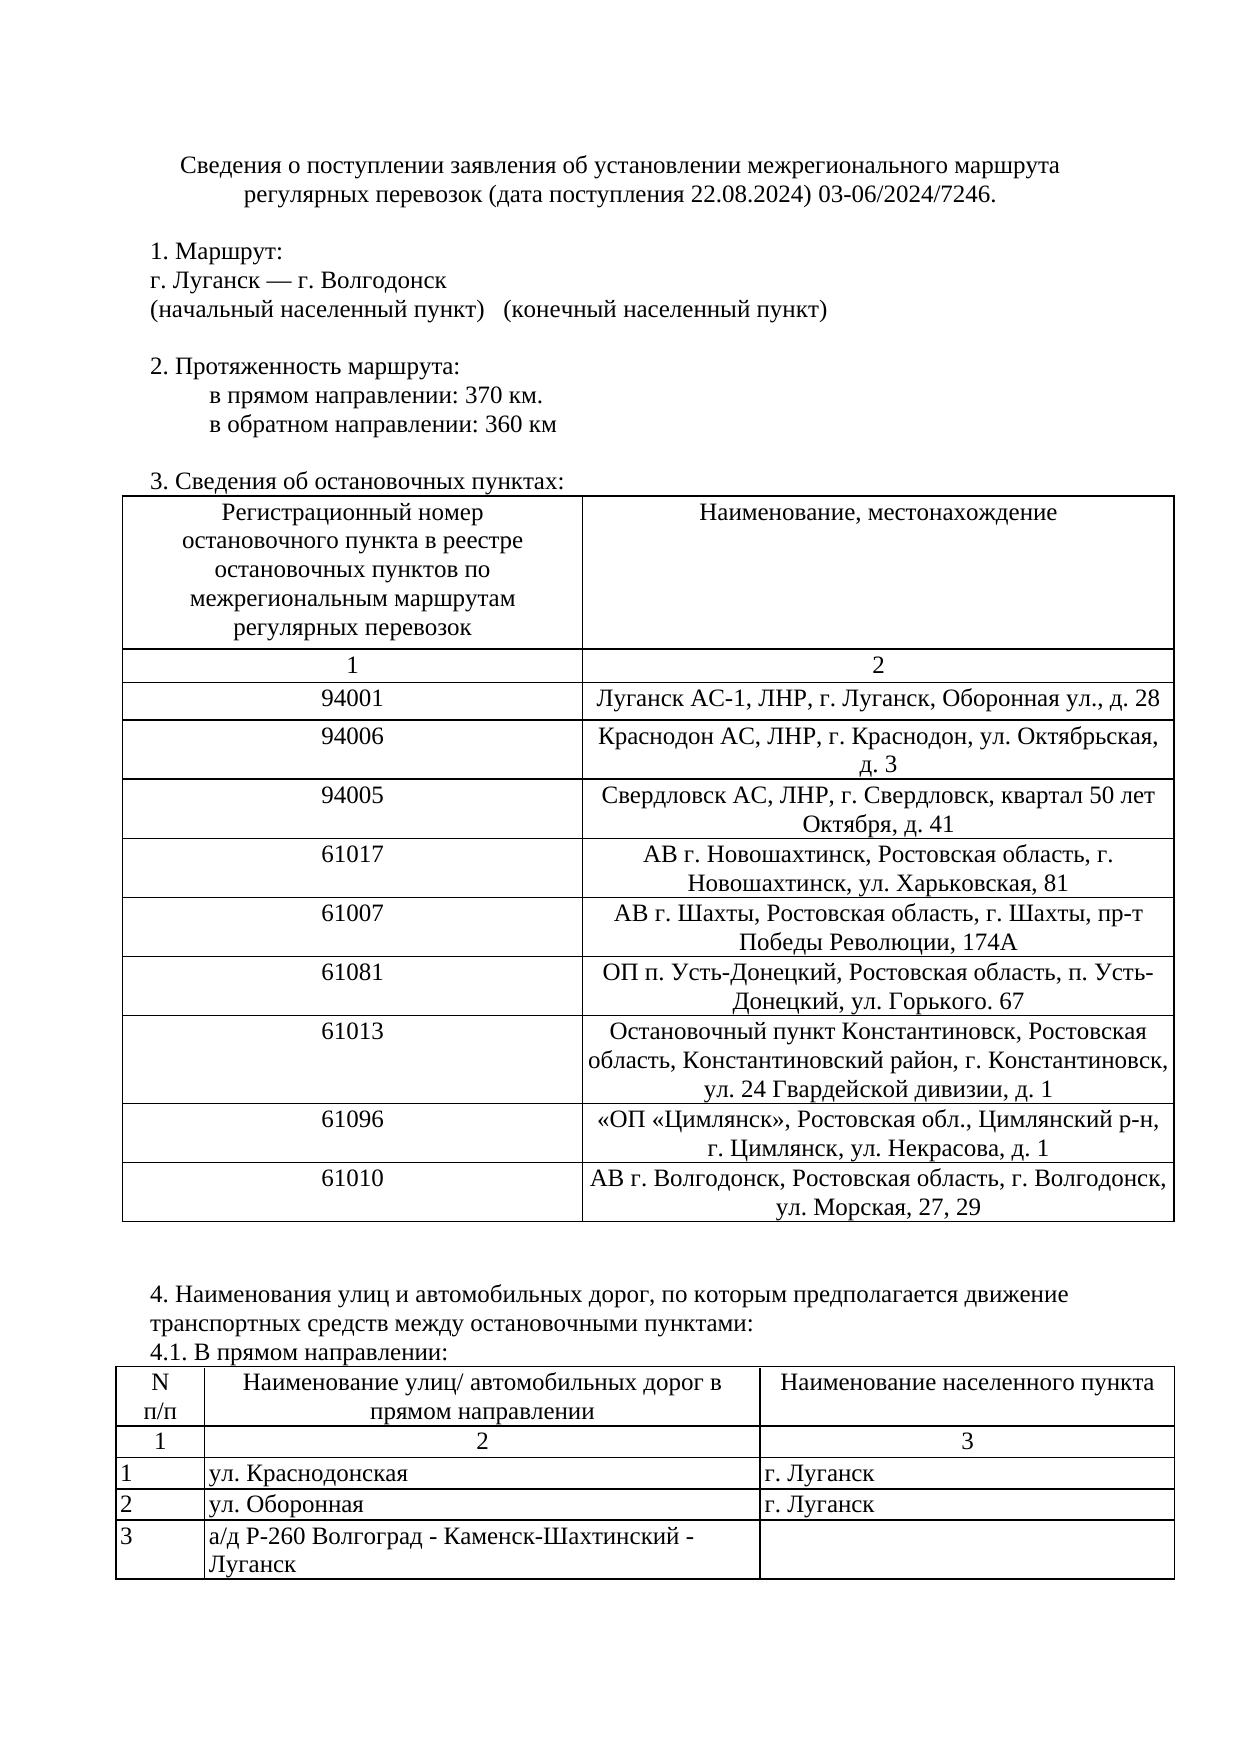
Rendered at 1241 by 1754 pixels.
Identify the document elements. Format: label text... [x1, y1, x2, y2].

table_cell 61013 [123, 1016, 582, 1102]
table_cell Краснодон АС, ЛНР, г. Краснодон, ул. Октябрьская, д. 3 [583, 721, 1173, 778]
table_cell 2 [205, 1427, 759, 1456]
table_cell Луганск АС-1, ЛНР, г. Луганск, Оборонная ул., д. 28 [583, 683, 1173, 719]
table_cell 94006 [123, 721, 582, 778]
table_cell Свердловск АС, ЛНР, г. Свердловск, квартал 50 лет Октября, д. 41 [583, 780, 1173, 837]
table_header N п/п [117, 1367, 204, 1425]
table_cell 61017 [123, 839, 582, 896]
table_cell 94001 [123, 683, 582, 719]
table_cell 1 [123, 650, 582, 681]
table_cell 3 [117, 1521, 204, 1578]
table_cell а/д Р-260 Волгоград - Каменск-Шахтинский - Луганск [205, 1521, 759, 1578]
text (начальный населенный пункт) (конечный населенный пункт) [150, 294, 1090, 322]
text 3. Сведения об остановочных пунктах: [150, 466, 1090, 495]
text в обратном направлении: 360 км [150, 409, 1090, 437]
table_header Наименование улиц/ автомобильных дорог в прямом направлении [205, 1367, 760, 1425]
table_cell 3 [761, 1427, 1174, 1456]
table_cell 94005 [123, 780, 582, 837]
text в прямом направлении: 370 км. [150, 380, 1090, 409]
table_cell ОП п. Усть-Донецкий, Ростовская область, п. Усть-Донецкий, ул. Горького. 67 [583, 957, 1173, 1014]
table_cell 2 [583, 650, 1173, 681]
table_cell АВ г. Новошахтинск, Ростовская область, г. Новошахтинск, ул. Харьковская, 81 [583, 839, 1173, 896]
table_header Наименование населенного пункта [761, 1367, 1174, 1425]
table_cell 61081 [123, 957, 582, 1014]
table_cell Остановочный пункт Константиновск, Ростовская область, Константиновский район, г. Константиновск, ул. 24 Гвардейской дивизии, д. 1 [583, 1016, 1173, 1102]
table_cell ул. Оборонная [205, 1490, 759, 1519]
text Сведения о поступлении заявления об установлении межрегионального маршрута регулярных перевозок (дата поступления 22.08.2024) 03-06/2024/7246. [150, 150, 1090, 207]
text 2. Протяженность маршрута: [150, 351, 1090, 380]
text 1. Маршрут: [150, 236, 1090, 265]
table_cell 61096 [123, 1104, 582, 1161]
table_cell г. Луганск [761, 1490, 1174, 1519]
table_cell 1 [117, 1458, 204, 1488]
text 4.1. В прямом направлении: [150, 1337, 1090, 1366]
table_cell 1 [117, 1427, 204, 1456]
text 4. Наименования улиц и автомобильных дорог, по которым предполагается движение транспортных средств между остановочными пунктами: [150, 1279, 1090, 1337]
table_header Регистрационный номер остановочного пункта в реестре остановочных пунктов по межрегиональным маршрутам регулярных перевозок [123, 497, 582, 648]
table_cell 61010 [123, 1163, 582, 1221]
text г. Луганск — г. Волгодонск [150, 265, 1090, 294]
table_cell 2 [117, 1490, 204, 1519]
table_cell АВ г. Шахты, Ростовская область, г. Шахты, пр-т Победы Революции, 174А [583, 898, 1173, 956]
table_cell 61007 [123, 898, 582, 956]
table_cell [761, 1521, 1174, 1578]
table_cell ул. Краснодонская [205, 1458, 759, 1488]
table_cell АВ г. Волгодонск, Ростовская область, г. Волгодонск, ул. Морская, 27, 29 [583, 1163, 1173, 1221]
table_header Наименование, местонахождение [583, 497, 1173, 648]
table_cell «ОП «Цимлянск», Ростовская обл., Цимлянский р-н, г. Цимлянск, ул. Некрасова, д. 1 [583, 1104, 1173, 1161]
table_cell г. Луганск [761, 1458, 1174, 1488]
